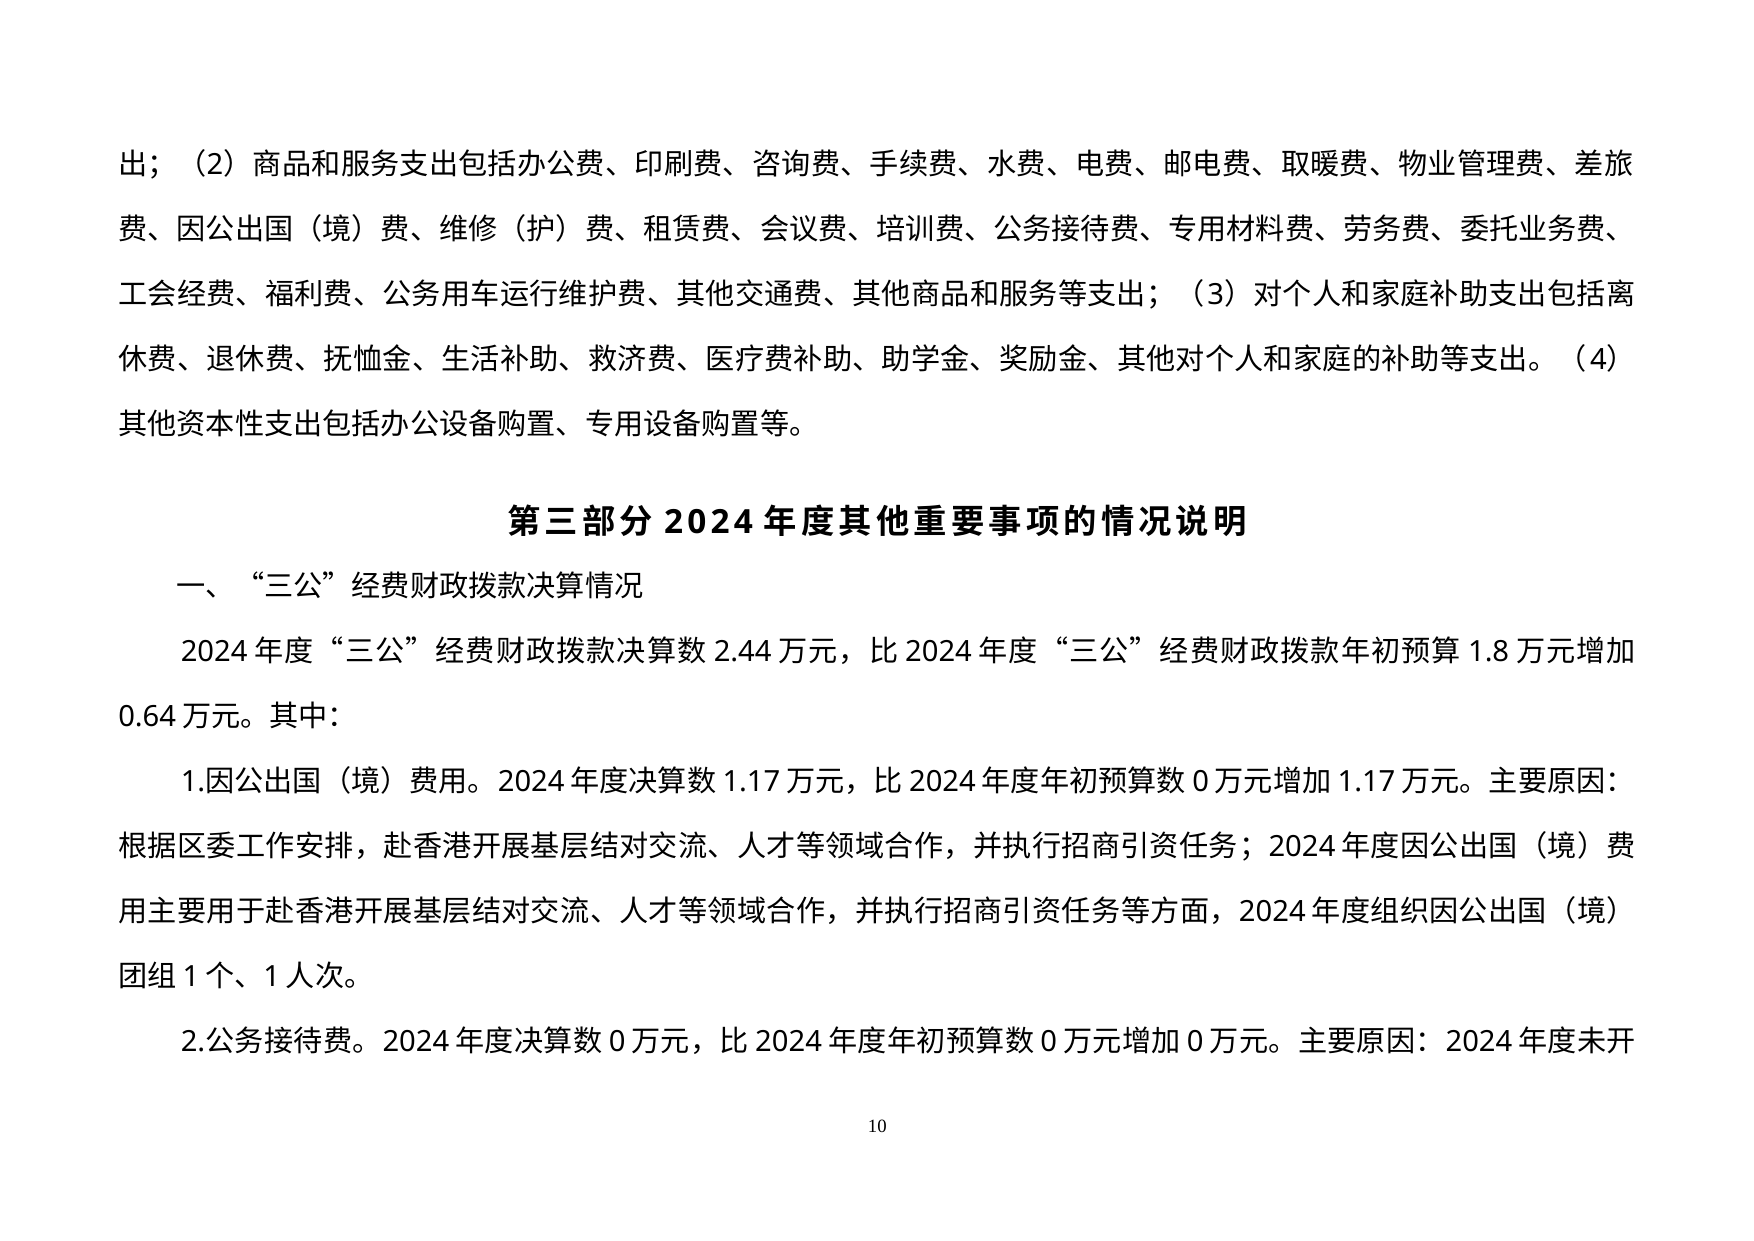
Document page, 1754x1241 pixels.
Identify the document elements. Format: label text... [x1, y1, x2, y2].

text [118, 1007, 1636, 1072]
text 一、“三公”经费财政拨款决算情况 [118, 552, 1636, 617]
text 1.因公出国（境）费用。2024年度决算数1.17万元，比2024年度年初预算数0万元增加1.17万元。主要原因：根据区委工作安排，赴香港开展基层结对交流、人才等领域合作，并执行招商引资任务；2024年度因公出国（境）费用主要用于赴香港开展基层结对交流、人才等领域合作，并执行招商引资任务等方面，2024年度组织因公出国（境）团组1个、1人次。 [118, 747, 1636, 1007]
text 2024年度“三公”经费财政拨款决算数2.44万元，比2024年度“三公”经费财政拨款年初预算1.8万元增加0.64万元。其中： [118, 617, 1636, 747]
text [118, 129, 1636, 454]
text 第三部分2024年度其他重要事项的情况说明 [118, 487, 1636, 552]
